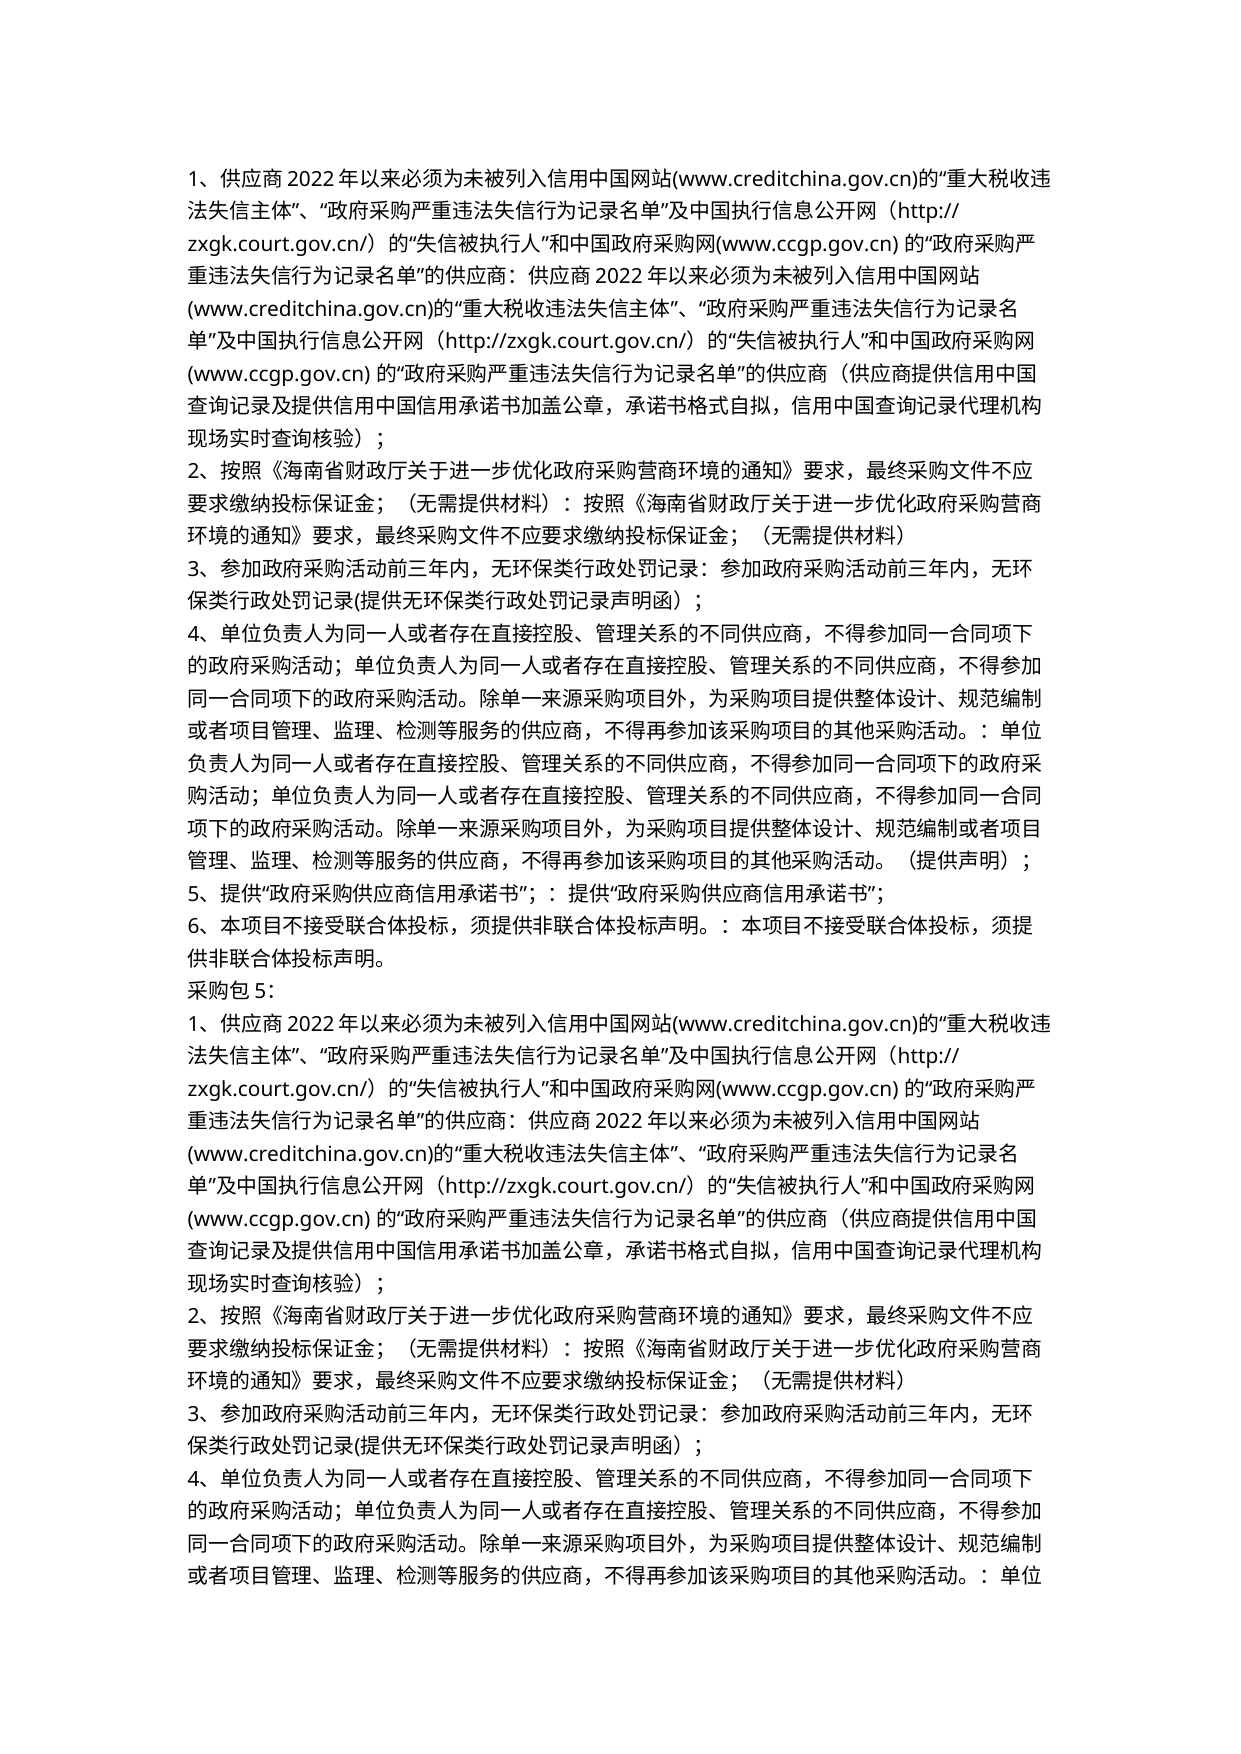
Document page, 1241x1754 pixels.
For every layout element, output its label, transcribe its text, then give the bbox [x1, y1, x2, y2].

text 2、按照《海南省财政厅关于进一步优化政府采购营商环境的通知》要求，最终采购文件不应要求缴纳投标保证金；（无需提供材料）：按照《海南省财政厅关于进一步优化政府采购营商环境的通知》要求，最终采购文件不应要求缴纳投标保证金；（无需提供材料） [187, 1299, 1053, 1397]
text 2、按照《海南省财政厅关于进一步优化政府采购营商环境的通知》要求，最终采购文件不应要求缴纳投标保证金；（无需提供材料）：按照《海南省财政厅关于进一步优化政府采购营商环境的通知》要求，最终采购文件不应要求缴纳投标保证金；（无需提供材料） [187, 454, 1053, 552]
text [187, 1462, 1053, 1592]
text 5、提供“政府采购供应商信用承诺书”；：提供“政府采购供应商信用承诺书”； [187, 877, 1053, 909]
text 3、参加政府采购活动前三年内，无环保类行政处罚记录：参加政府采购活动前三年内，无环保类行政处罚记录(提供无环保类行政处罚记录声明函）； [187, 552, 1053, 617]
text 6、本项目不接受联合体投标，须提供非联合体投标声明。：本项目不接受联合体投标，须提供非联合体投标声明。 [187, 909, 1053, 974]
text 3、参加政府采购活动前三年内，无环保类行政处罚记录：参加政府采购活动前三年内，无环保类行政处罚记录(提供无环保类行政处罚记录声明函）； [187, 1397, 1053, 1462]
text 采购包5： [187, 974, 1053, 1007]
